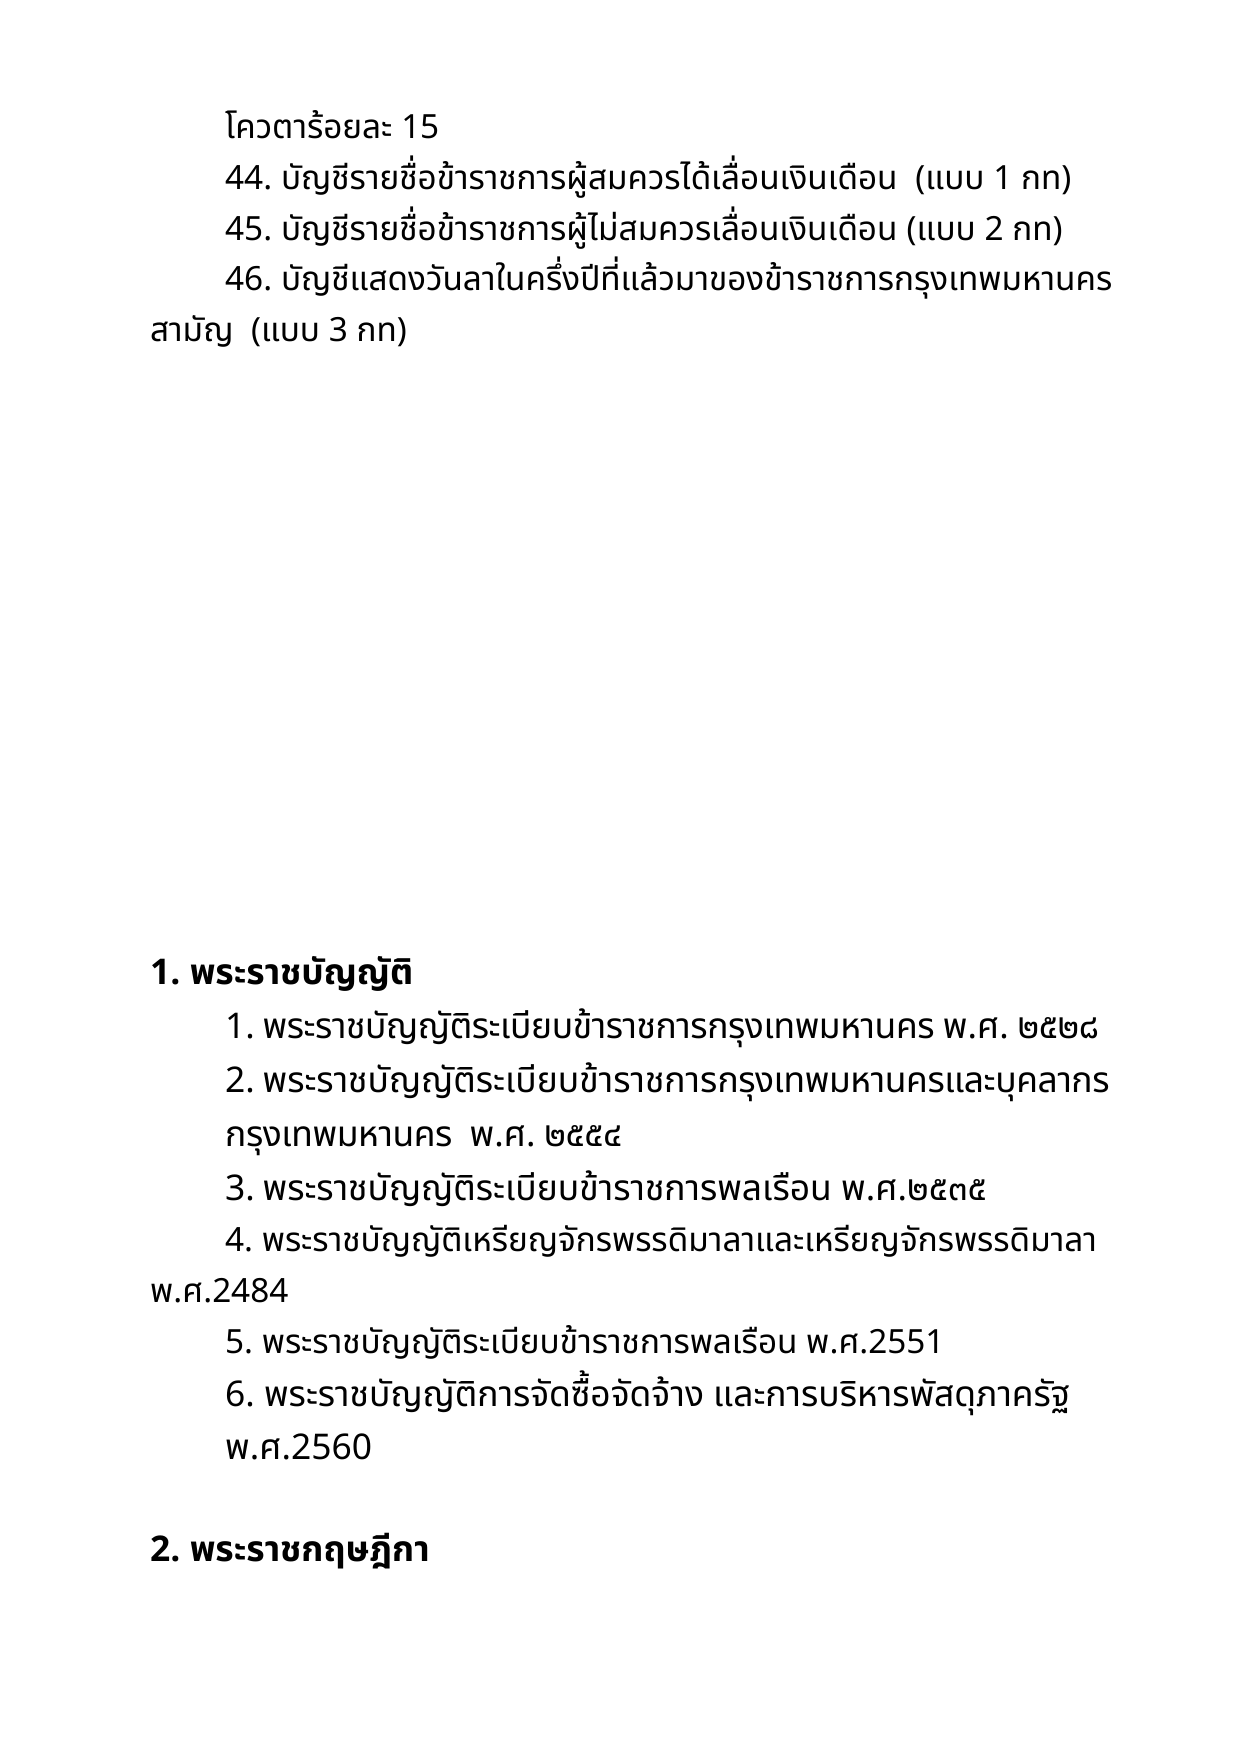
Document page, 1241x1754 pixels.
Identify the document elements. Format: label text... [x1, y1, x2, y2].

text 1. พระราชบัญญัติระเบียบข้าราชการกรุงเทพมหานคร พ.ศ. ๒๕๒๘ [150, 1001, 1152, 1054]
text โควตาร้อยละ 15 [150, 103, 1152, 154]
text 3. พระราชบัญญัติระเบียบข้าราชการพลเรือน พ.ศ.๒๕๓๕ [150, 1162, 1152, 1216]
text 4. พระราชบัญญัติเหรียญจักรพรรดิมาลาและเหรียญจักรพรรดิมาลา พ.ศ.2484 [150, 1216, 1152, 1317]
text 44. บัญชีรายชื่อข้าราชการผู้สมควรได้เลื่อนเงินเดือน (แบบ 1 กท) [150, 154, 1152, 204]
text 1. พระราชบัญญัติ [150, 947, 1152, 1001]
text 46. บัญชีแสดงวันลาในครึ่งปีที่แล้วมาของข้าราชการกรุงเทพมหานครสามัญ (แบบ 3 กท) [150, 255, 1152, 356]
text 2. พระราชบัญญัติระเบียบข้าราชการกรุงเทพมหานครและบุคลากรกรุงเทพมหานคร พ.ศ. ๒๕๕๔ [150, 1054, 1152, 1162]
text 5. พระราชบัญญัติระเบียบข้าราชการพลเรือน พ.ศ.2551 [150, 1317, 1152, 1368]
text 6. พระราชบัญญัติการจัดซื้อจัดจ้าง และการบริหารพัสดุภาครัฐ พ.ศ.2560 [150, 1368, 1152, 1476]
text 45. บัญชีรายชื่อข้าราชการผู้ไม่สมควรเลื่อนเงินเดือน (แบบ 2 กท) [150, 204, 1152, 255]
text 2. พระราชกฤษฎีกา [150, 1524, 1152, 1578]
